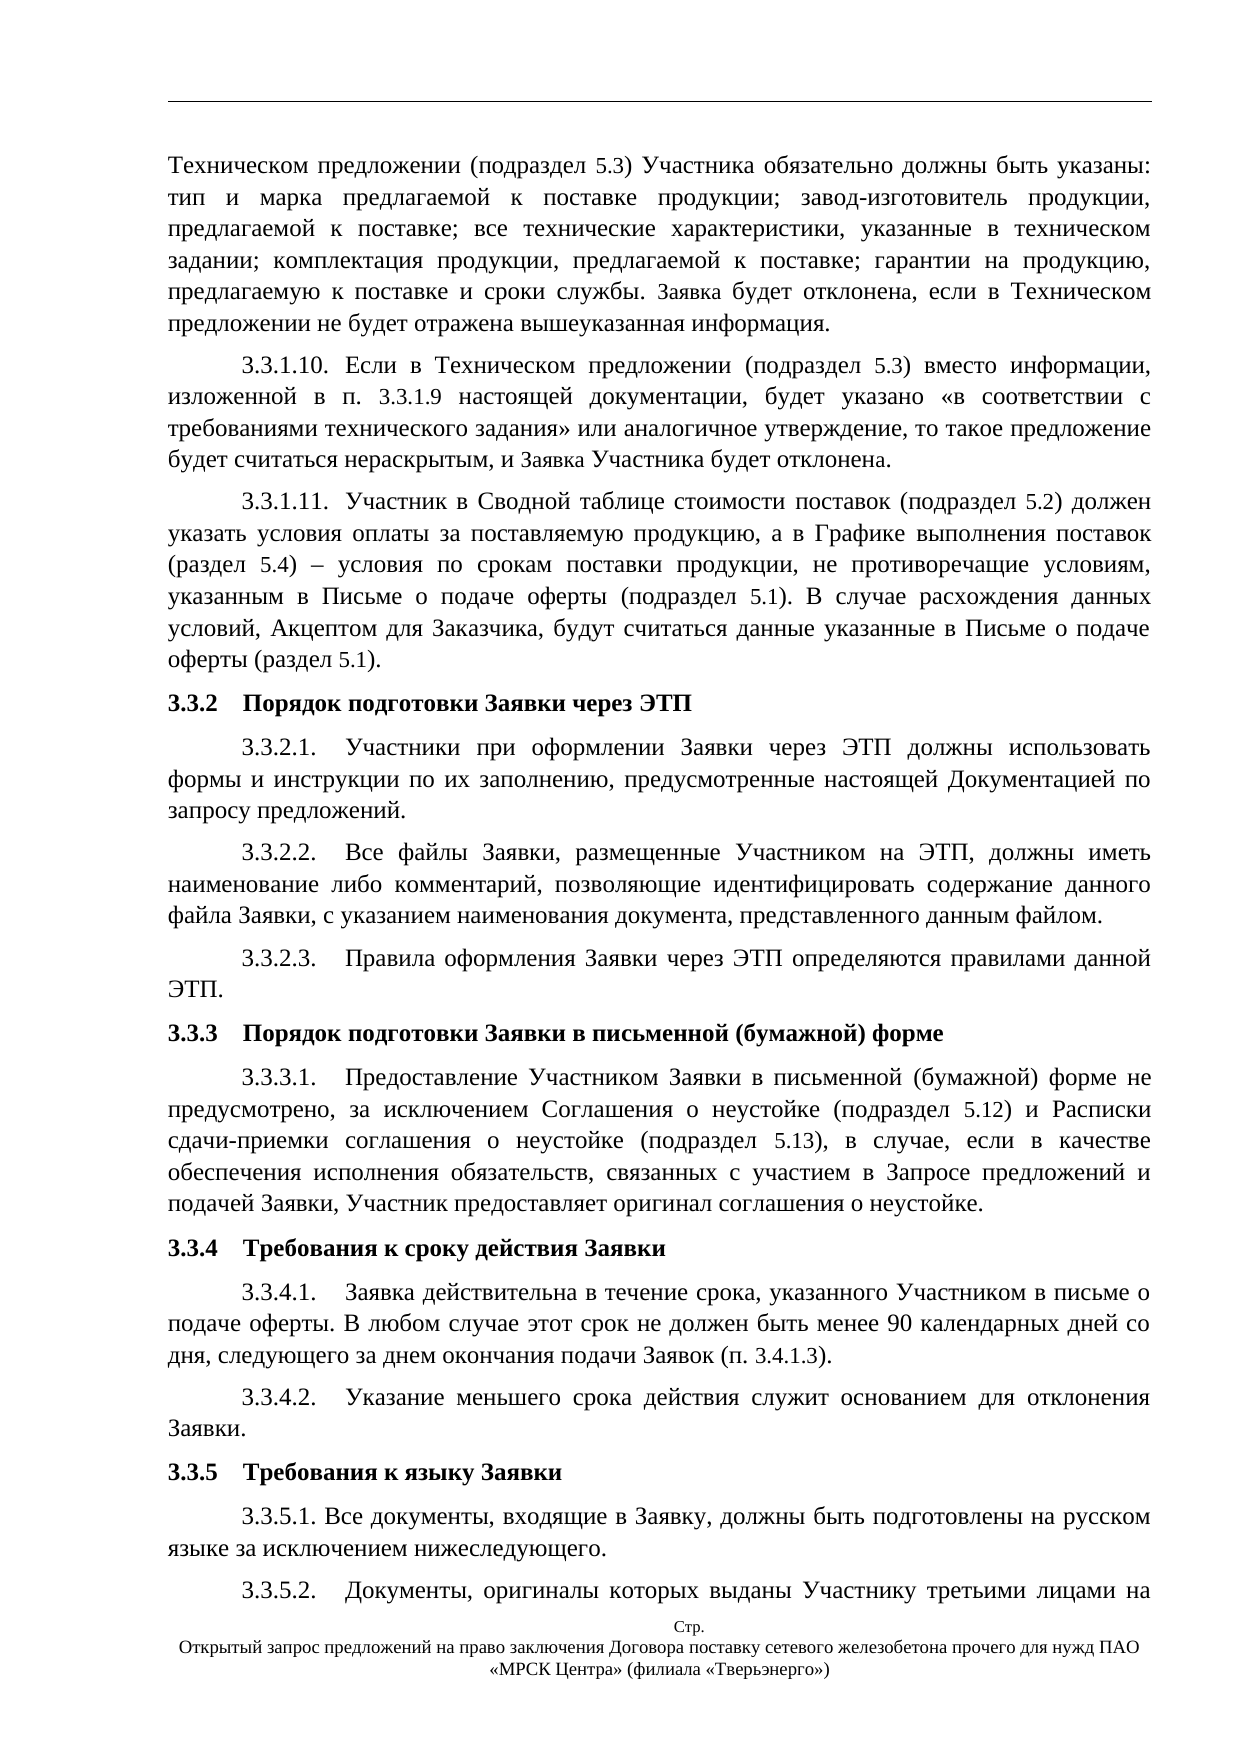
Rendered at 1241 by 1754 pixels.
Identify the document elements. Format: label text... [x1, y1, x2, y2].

list Если в Техническом предложении (подраздел 5.3) вместо информации, изложенной в п. 3.3.1.9 настоящей документации, будет указано «в соответствии с требованиями технического задания» или аналогичное утверждение, то такое предложение будет считаться нераскрытым, и Заявка Участника будет отклонена. [168, 350, 1152, 473]
subtitle Порядок подготовки Заявки через ЭТП [168, 688, 1152, 717]
list Участник в Сводной таблице стоимости поставок (подраздел 5.2) должен указать условия оплаты за поставляемую продукцию, а в Графике выполнения поставок (раздел 5.4) – условия по срокам поставки продукции, не противоречащие условиям, указанным в Письме о подаче оферты (подраздел 5.1). В случае расхождения данных условий, Акцептом для Заказчика, будут считаться данные указанные в Письме о подаче оферты (раздел 5.1). [168, 486, 1152, 673]
list Заявка действительна в течение срока, указанного Участником в письме о подаче оферты. В любом случае этот срок не должен быть менее 90 календарных дней со дня, следующего за днем окончания подачи Заявок (п. 3.4.1.3). [168, 1277, 1151, 1368]
subtitle Требования к языку Заявки [168, 1457, 1152, 1486]
list Все файлы Заявки, размещенные Участником на ЭТП, должны иметь наименование либо комментарий, позволяющие идентифицировать содержание данного файла Заявки, с указанием наименования документа, представленного данным файлом. [168, 837, 1152, 929]
list Предоставление Участником Заявки в письменной (бумажной) форме не предусмотрено, за исключением Соглашения о неустойке (подраздел 5.12) и Расписки сдачи-приемки соглашения о неустойке (подраздел 5.13), в случае, если в качестве обеспечения исполнения обязательств, связанных с участием в Запросе предложений и подачей Заявки, Участник предоставляет оригинал соглашения о неустойке. [168, 1062, 1152, 1217]
subtitle Порядок подготовки Заявки в письменной (бумажной) форме [168, 1018, 1152, 1047]
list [168, 150, 1152, 337]
list Указание меньшего срока действия служит основанием для отклонения Заявки. [168, 1382, 1151, 1442]
subtitle Требования к сроку действия Заявки [168, 1233, 1152, 1261]
text 3.3.5.1. Все документы, входящие в Заявку, должны быть подготовлены на русском языке за исключением нижеследующего. [168, 1501, 1152, 1562]
list Правила оформления Заявки через ЭТП определяются правилами данной ЭТП. [168, 943, 1152, 1003]
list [168, 1575, 1152, 1604]
list Участники при оформлении Заявки через ЭТП должны использовать формы и инструкции по их заполнению, предусмотренные настоящей Документацией по запросу предложений. [168, 732, 1152, 824]
